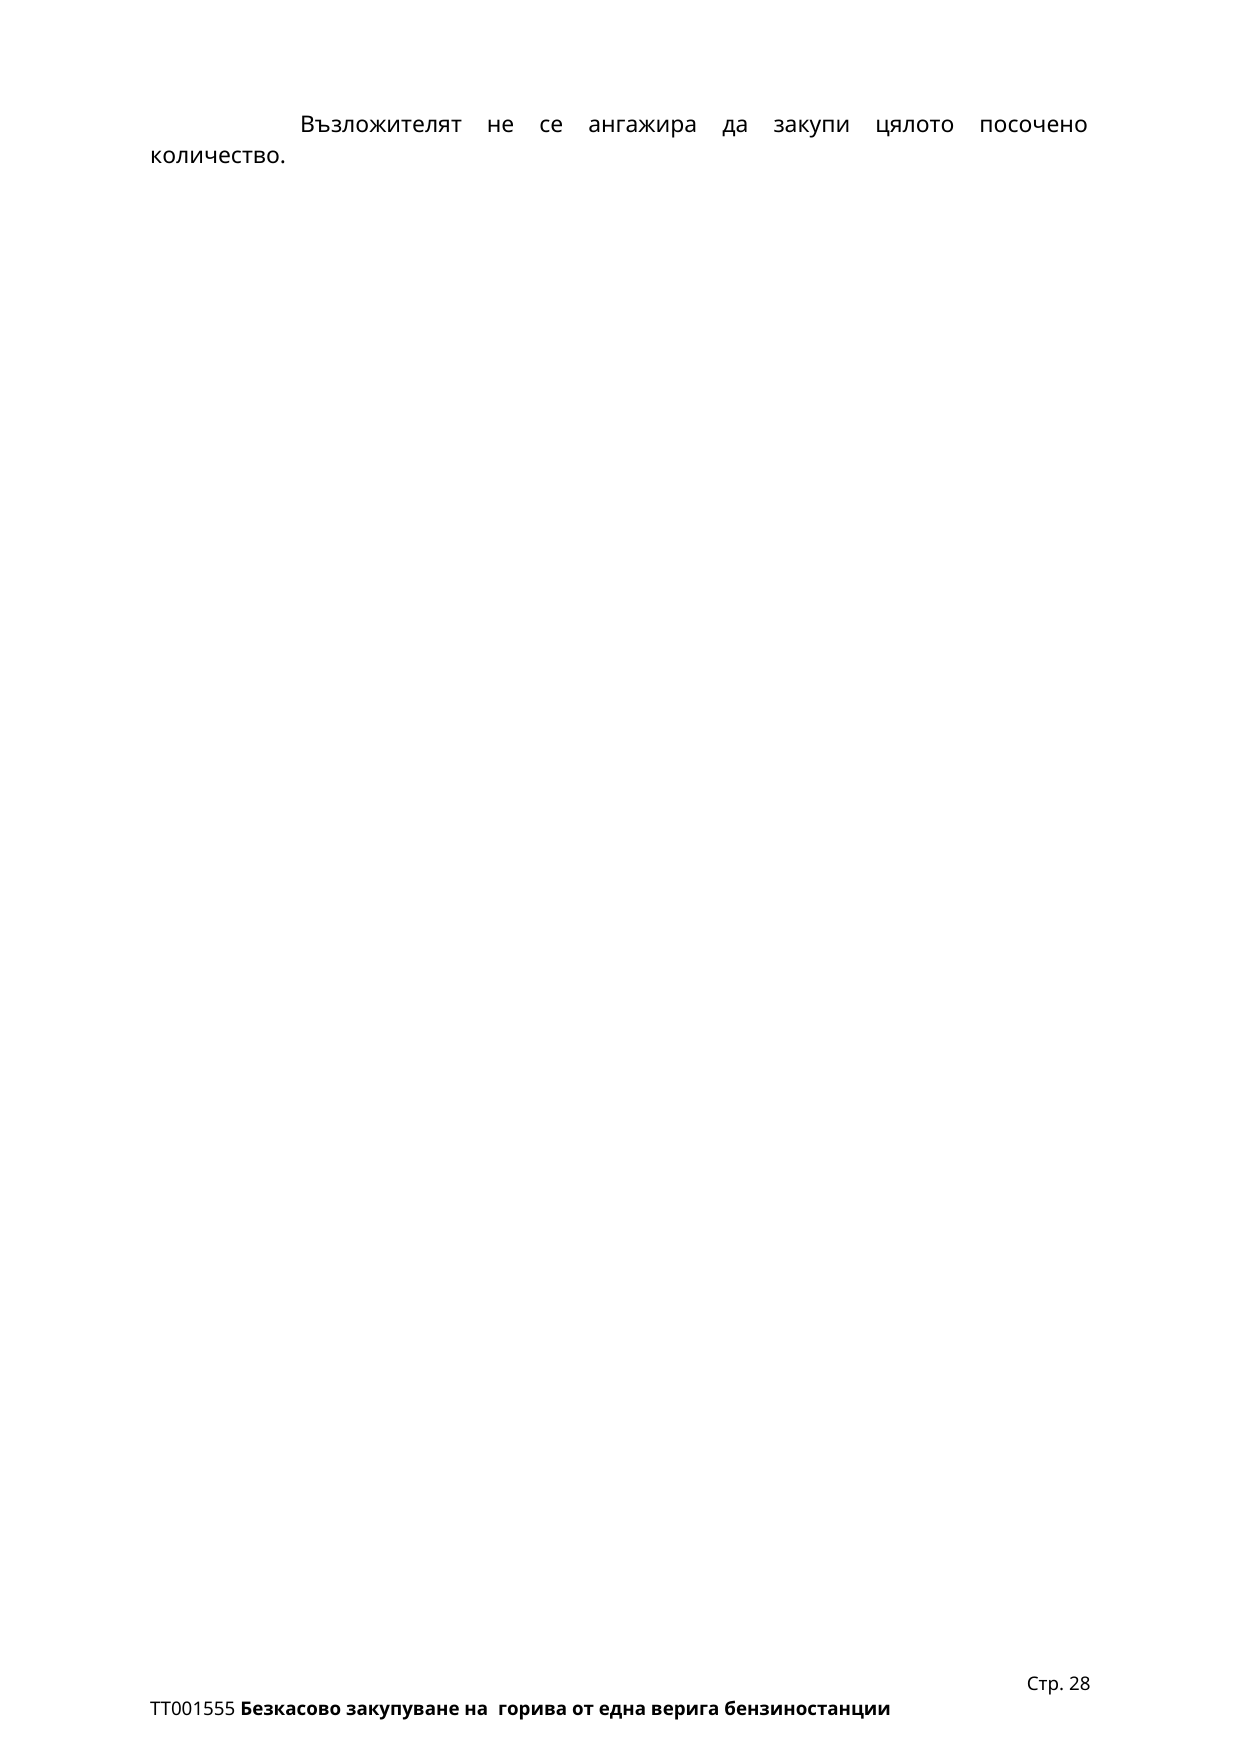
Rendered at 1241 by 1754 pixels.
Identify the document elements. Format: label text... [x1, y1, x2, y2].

text Възложителят не се ангажира да закупи цялото посочено количество. [150, 108, 1089, 170]
